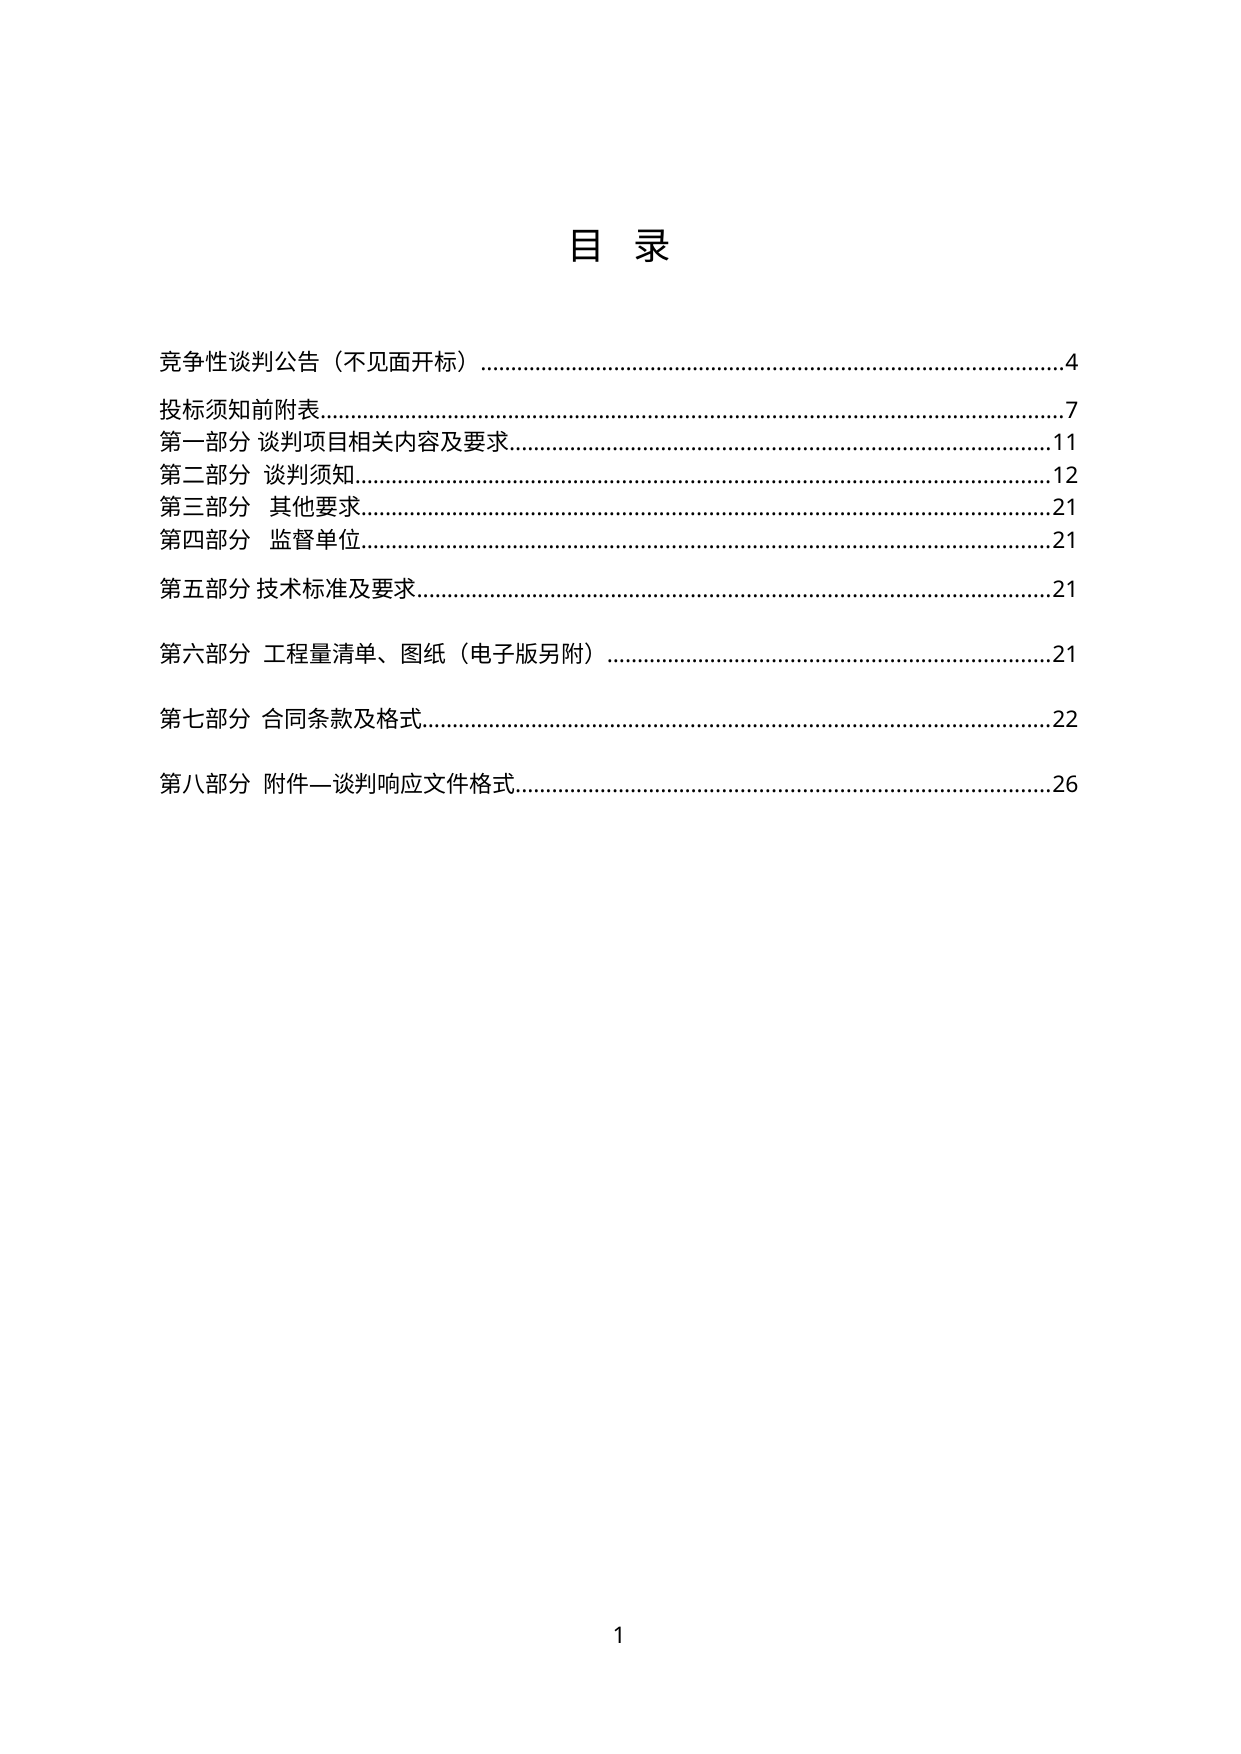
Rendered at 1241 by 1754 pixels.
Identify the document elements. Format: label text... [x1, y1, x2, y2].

text 目 录 [159, 212, 1078, 277]
text 第一部分 谈判项目相关内容及要求 11 [159, 426, 1078, 458]
text 第六部分 工程量清单、图纸（电子版另附） 21 [159, 621, 1078, 686]
text 第八部分 附件—谈判响应文件格式 26 [159, 751, 1078, 816]
text 第五部分 技术标准及要求 21 [159, 556, 1078, 621]
text 第二部分 谈判须知 12 [159, 458, 1078, 491]
text 第三部分 其他要求 21 [159, 491, 1078, 523]
text 第四部分 监督单位 21 [159, 523, 1078, 556]
text 投标须知前附表 7 [159, 393, 1078, 426]
text 第七部分 合同条款及格式 22 [159, 686, 1078, 751]
text 竞争性谈判公告（不见面开标） 4 [159, 328, 1078, 393]
